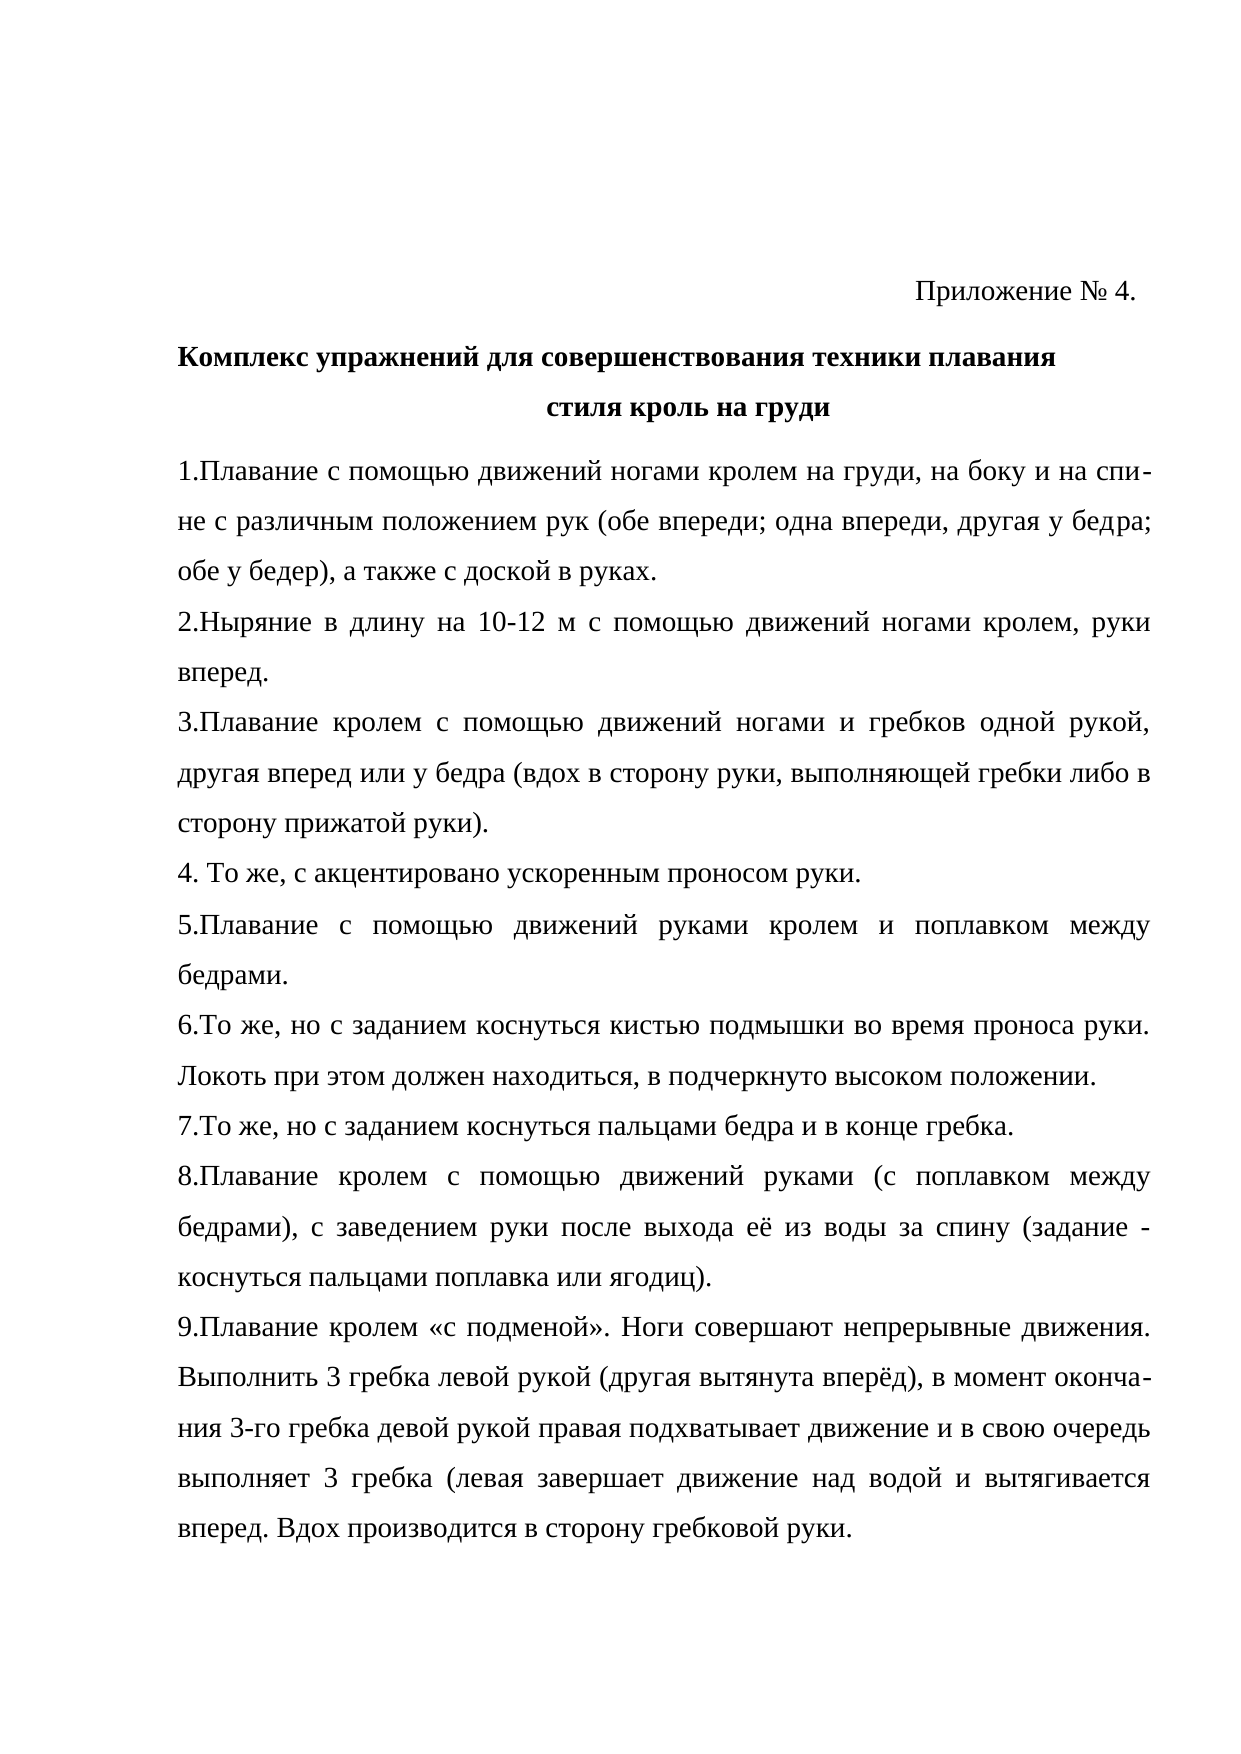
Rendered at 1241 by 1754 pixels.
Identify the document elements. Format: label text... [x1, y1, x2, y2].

text стиля кроль на груди [177, 389, 1152, 423]
list То же, с акцентировано ускоренным проносом руки. [177, 855, 1152, 889]
text 9.Плавание кролем «с подменой». Ноги совершают непрерывные движения. Выполнить 3 гребка левой рукой (другая вытянута вперёд), в момент окончания 3-го гребка девой рукой правая подхватывает движение и в свою очередь выполняет 3 гребка (левая завершает движение над водой и вытягивается вперед. Вдох производится в сторону гребковой руки. [177, 1309, 1152, 1544]
text Комплекс упражнений для совершенствования техники плавания [177, 339, 1152, 373]
list Плавание с помощью движений руками кролем и поплавком между бедрами. [177, 907, 1152, 991]
text 7.То же, но с заданием коснуться пальцами бедра и в конце гребка. [177, 1108, 1152, 1142]
text 8.Плавание кролем с помощью движений руками (с поплавком между бедрами), с заведением руки после выхода её из воды за спину (задание - коснуться пальцами поплавка или ягодиц). [177, 1158, 1152, 1292]
list Плавание кролем с помощью движений ногами и гребков одной рукой, другая вперед или у бедра (вдох в сторону руки, выполняющей гребки либо в сторону прижатой руки). [177, 704, 1152, 839]
list Плавание с помощью движений ногами кролем на груди, на боку и на спине с различным положением рук (обе впереди; одна впереди, другая у бедра; обе у бедер), а также с доской в руках. [177, 453, 1152, 587]
list Ныряние в длину на 10- с помощью движений ногами кролем, руки вперед. [177, 604, 1152, 688]
list То же, но с заданием коснуться кистью подмышки во время проноса руки. Локоть при этом должен находиться, в подчеркнуто высоком положении. [177, 1007, 1152, 1091]
text Приложение № 4. [177, 273, 1152, 306]
